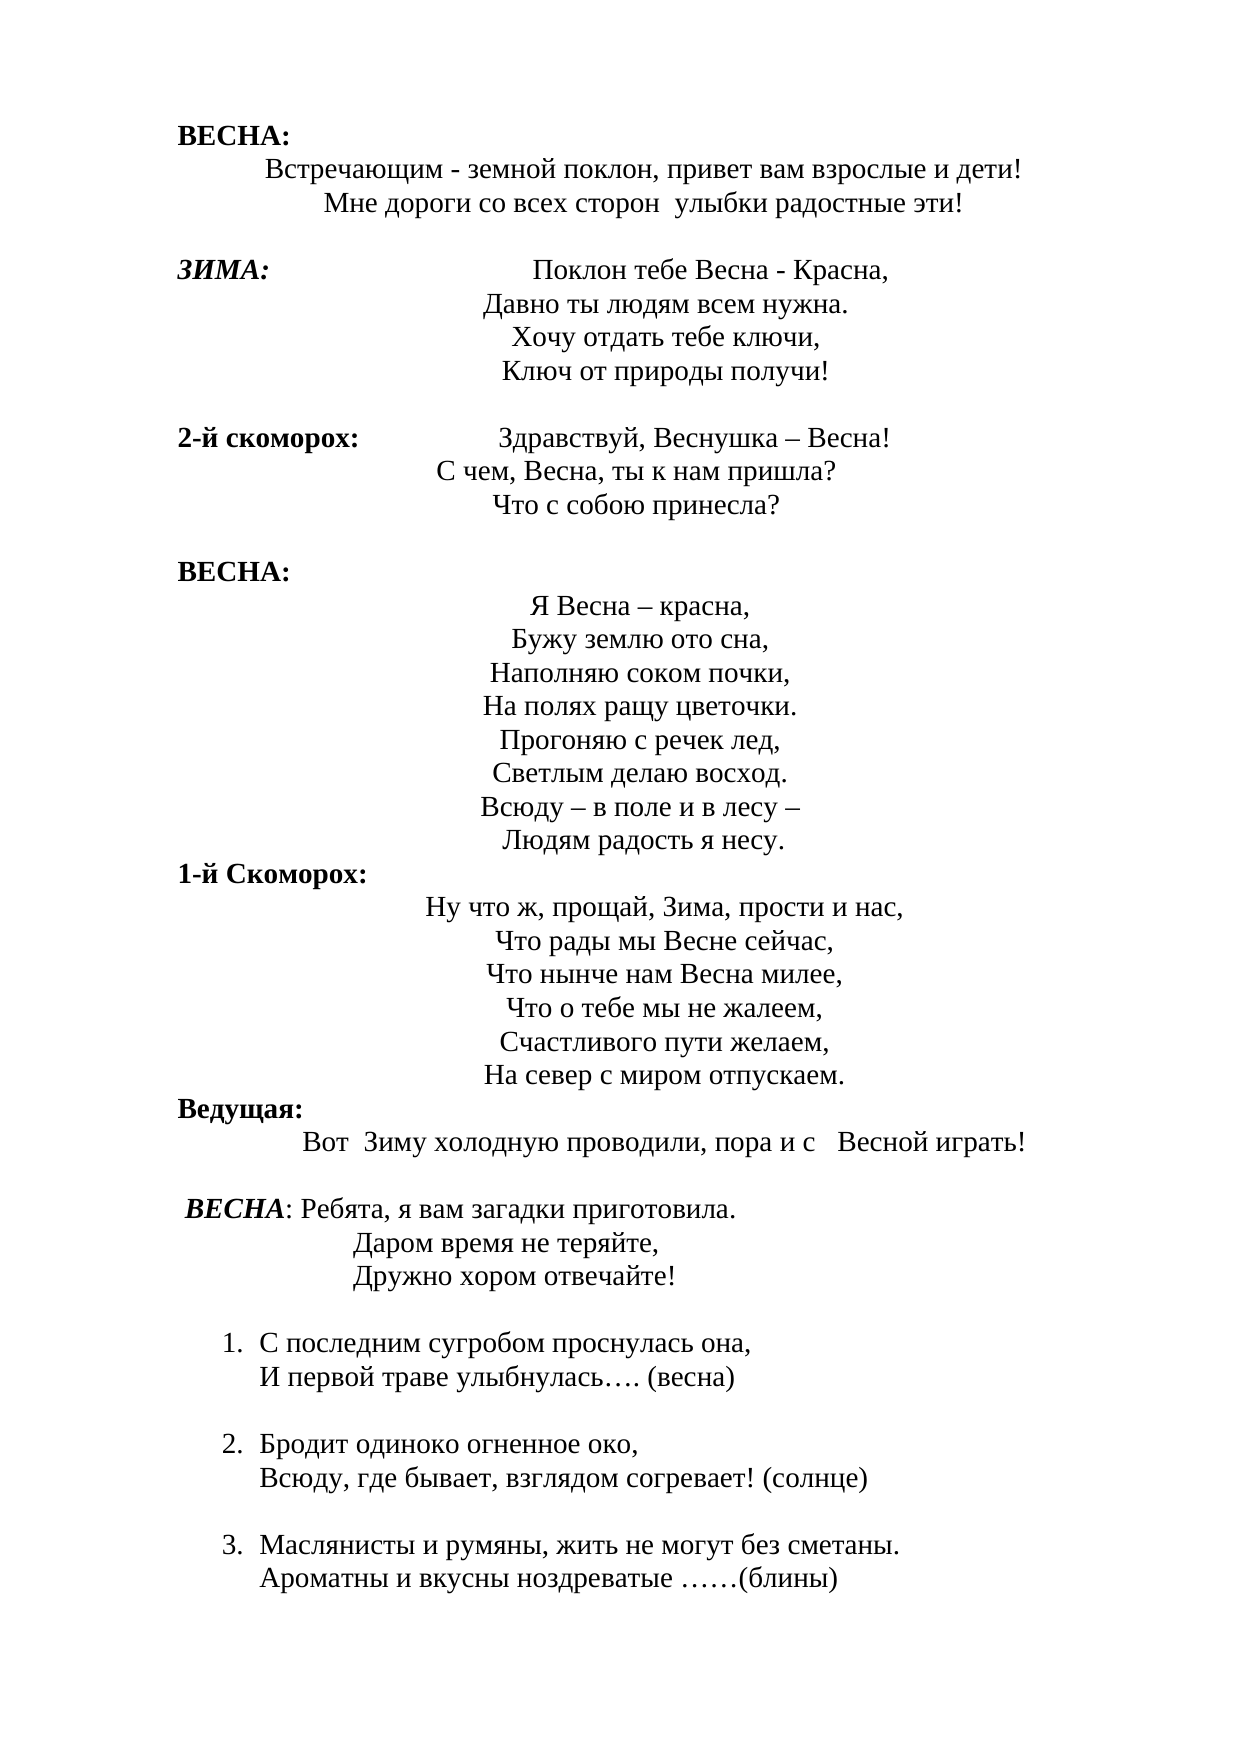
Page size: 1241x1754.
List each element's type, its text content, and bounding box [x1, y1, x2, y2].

text Хочу отдать тебе ключи, [222, 319, 1110, 353]
text 2-й скоморох: Здравствуй, Веснушка – Весна! [177, 420, 1110, 453]
text Давно ты людям всем нужна. [222, 286, 1110, 319]
text Мне дороги со всех сторон улыбки радостные эти! [177, 185, 1110, 219]
text Ключ от природы получи! [222, 353, 1110, 386]
text На север с миром отпускаем. [177, 1057, 1152, 1091]
text 1-й Скоморох: [177, 856, 1152, 889]
list Бродит одиноко огненное око, Всюду, где бывает, взглядом согревает! (солнце) [222, 1426, 1110, 1493]
text ВЕСНА: [177, 118, 1110, 152]
text Что о тебе мы не жалеем, [177, 990, 1152, 1024]
text Встречающим - земной поклон, привет вам взрослые и дети! [177, 152, 1110, 185]
list С последним сугробом проснулась она, И первой траве улыбнулась…. (весна) [222, 1326, 1110, 1393]
text Что рады мы Весне сейчас, [177, 923, 1152, 957]
text ВЕСНА: Ребята, я вам загадки приготовила. [177, 1191, 1110, 1225]
text Ну что ж, прощай, Зима, прости и нас, [177, 889, 1152, 923]
text ЗИМА: Поклон тебе Весна - Красна, [177, 252, 1110, 286]
text Счастливого пути желаем, [177, 1024, 1152, 1057]
text Я Весна – красна, Бужу землю ото сна, Наполняю соком почки, На полях ращу цветочки. Прогоняю с речек лед, Светлым делаю восход. Всюду – в поле и в лесу – Людям радость я несу. [177, 588, 1110, 856]
list Маслянисты и румяны, жить не могут без сметаны. Ароматны и вкусны ноздреватые ……(блины) [222, 1527, 1110, 1594]
text Даром время не теряйте, Дружно хором отвечайте! [222, 1225, 1110, 1292]
text Что с собою принесла? [162, 487, 1110, 521]
text Вот Зиму холодную проводили, пора и с Весной играть! [177, 1124, 1152, 1158]
text Ведущая: [177, 1091, 1152, 1124]
text С чем, Весна, ты к нам пришла? [162, 453, 1110, 487]
text ВЕСНА: [177, 554, 1110, 588]
text Что нынче нам Весна милее, [177, 957, 1152, 990]
